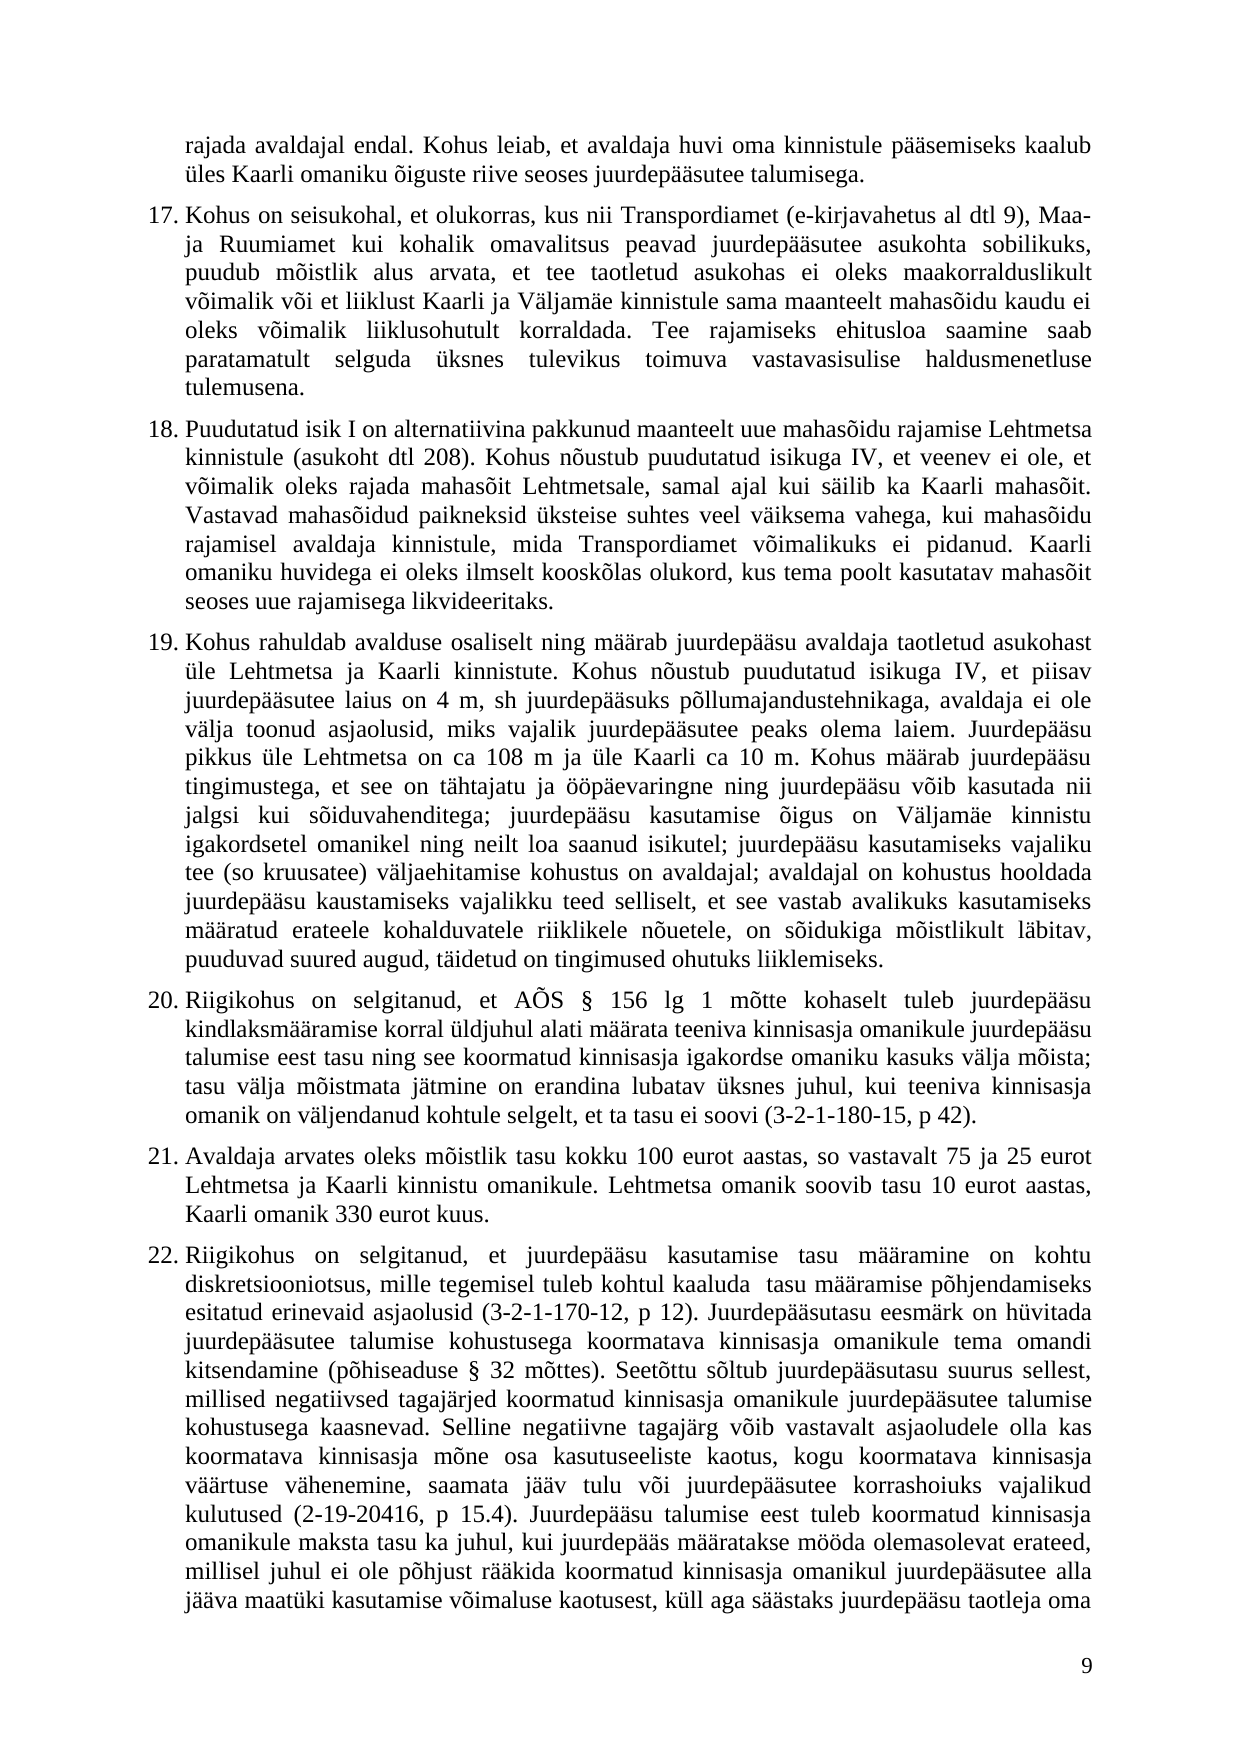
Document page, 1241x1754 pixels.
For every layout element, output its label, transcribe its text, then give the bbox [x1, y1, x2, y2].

list Kohus on seisukohal, et olukorras, kus nii Transpordiamet (e-kirjavahetus al dtl 9), Maa- ja Ruumiamet kui kohalik omavalitsus peavad juurdepääsutee asukohta sobilikuks, puudub mõistlik alus arvata, et tee taotletud asukohas ei oleks maakorralduslikult võimalik või et liiklust Kaarli ja Väljamäe kinnistule sama maanteelt mahasõidu kaudu ei oleks võimalik liiklusohutult korraldada. Tee rajamiseks ehitusloa saamine saab paratamatult selguda üksnes tulevikus toimuva vastavasisulise haldusmenetluse tulemusena. [148, 200, 1092, 401]
list Riigikohus on selgitanud, et AÕS § 156 lg 1 mõtte kohaselt tuleb juurdepääsu kindlaksmääramise korral üldjuhul alati määrata teeniva kinnisasja omanikule juurdepääsu talumise eest tasu ning see koormatud kinnisasja igakordse omaniku kasuks välja mõista; tasu välja mõistmata jätmine on erandina lubatav üksnes juhul, kui teeniva kinnisasja omanik on väljendanud kohtule selgelt, et ta tasu ei soovi (3-2-1-180-15, p 42). [148, 985, 1092, 1129]
list Avaldaja arvates oleks mõistlik tasu kokku 100 eurot aastas, so vastavalt 75 ja 25 eurot Lehtmetsa ja Kaarli kinnistu omanikule. Lehtmetsa omanik soovib tasu 10 eurot aastas, Kaarli omanik 330 eurot kuus. [148, 1141, 1092, 1227]
list Kohus rahuldab avalduse osaliselt ning määrab juurdepääsu avaldaja taotletud asukohast üle Lehtmetsa ja Kaarli kinnistute. Kohus nõustub puudutatud isikuga IV, et piisav juurdepääsutee laius on 4 m, sh juurdepääsuks põllumajandustehnikaga, avaldaja ei ole välja toonud asjaolusid, miks vajalik juurdepääsutee peaks olema laiem. Juurdepääsu pikkus üle Lehtmetsa on ca 108 m ja üle Kaarli ca 10 m. Kohus määrab juurdepääsu tingimustega, et see on tähtajatu ja ööpäevaringne ning juurdepääsu võib kasutada nii jalgsi kui sõiduvahenditega; juurdepääsu kasutamise õigus on Väljamäe kinnistu igakordsetel omanikel ning neilt loa saanud isikutel; juurdepääsu kasutamiseks vajaliku tee (so kruusatee) väljaehitamise kohustus on avaldajal; avaldajal on kohustus hooldada juurdepääsu kaustamiseks vajalikku teed selliselt, et see vastab avalikuks kasutamiseks määratud erateele kohalduvatele riiklikele nõuetele, on sõidukiga mõistlikult läbitav, puuduvad suured augud, täidetud on tingimused ohutuks liiklemiseks. [148, 627, 1092, 972]
list Puudutatud isik I on alternatiivina pakkunud maanteelt uue mahasõidu rajamise Lehtmetsa kinnistule (asukoht dtl 208). Kohus nõustub puudutatud isikuga IV, et veenev ei ole, et võimalik oleks rajada mahasõit Lehtmetsale, samal ajal kui säilib ka Kaarli mahasõit. Vastavad mahasõidud paikneksid üksteise suhtes veel väiksema vahega, kui mahasõidu rajamisel avaldaja kinnistule, mida Transpordiamet võimalikuks ei pidanud. Kaarli omaniku huvidega ei oleks ilmselt kooskõlas olukord, kus tema poolt kasutatav mahasõit seoses uue rajamisega likvideeritaks. [148, 414, 1092, 615]
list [148, 130, 1092, 187]
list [148, 1240, 1092, 1614]
